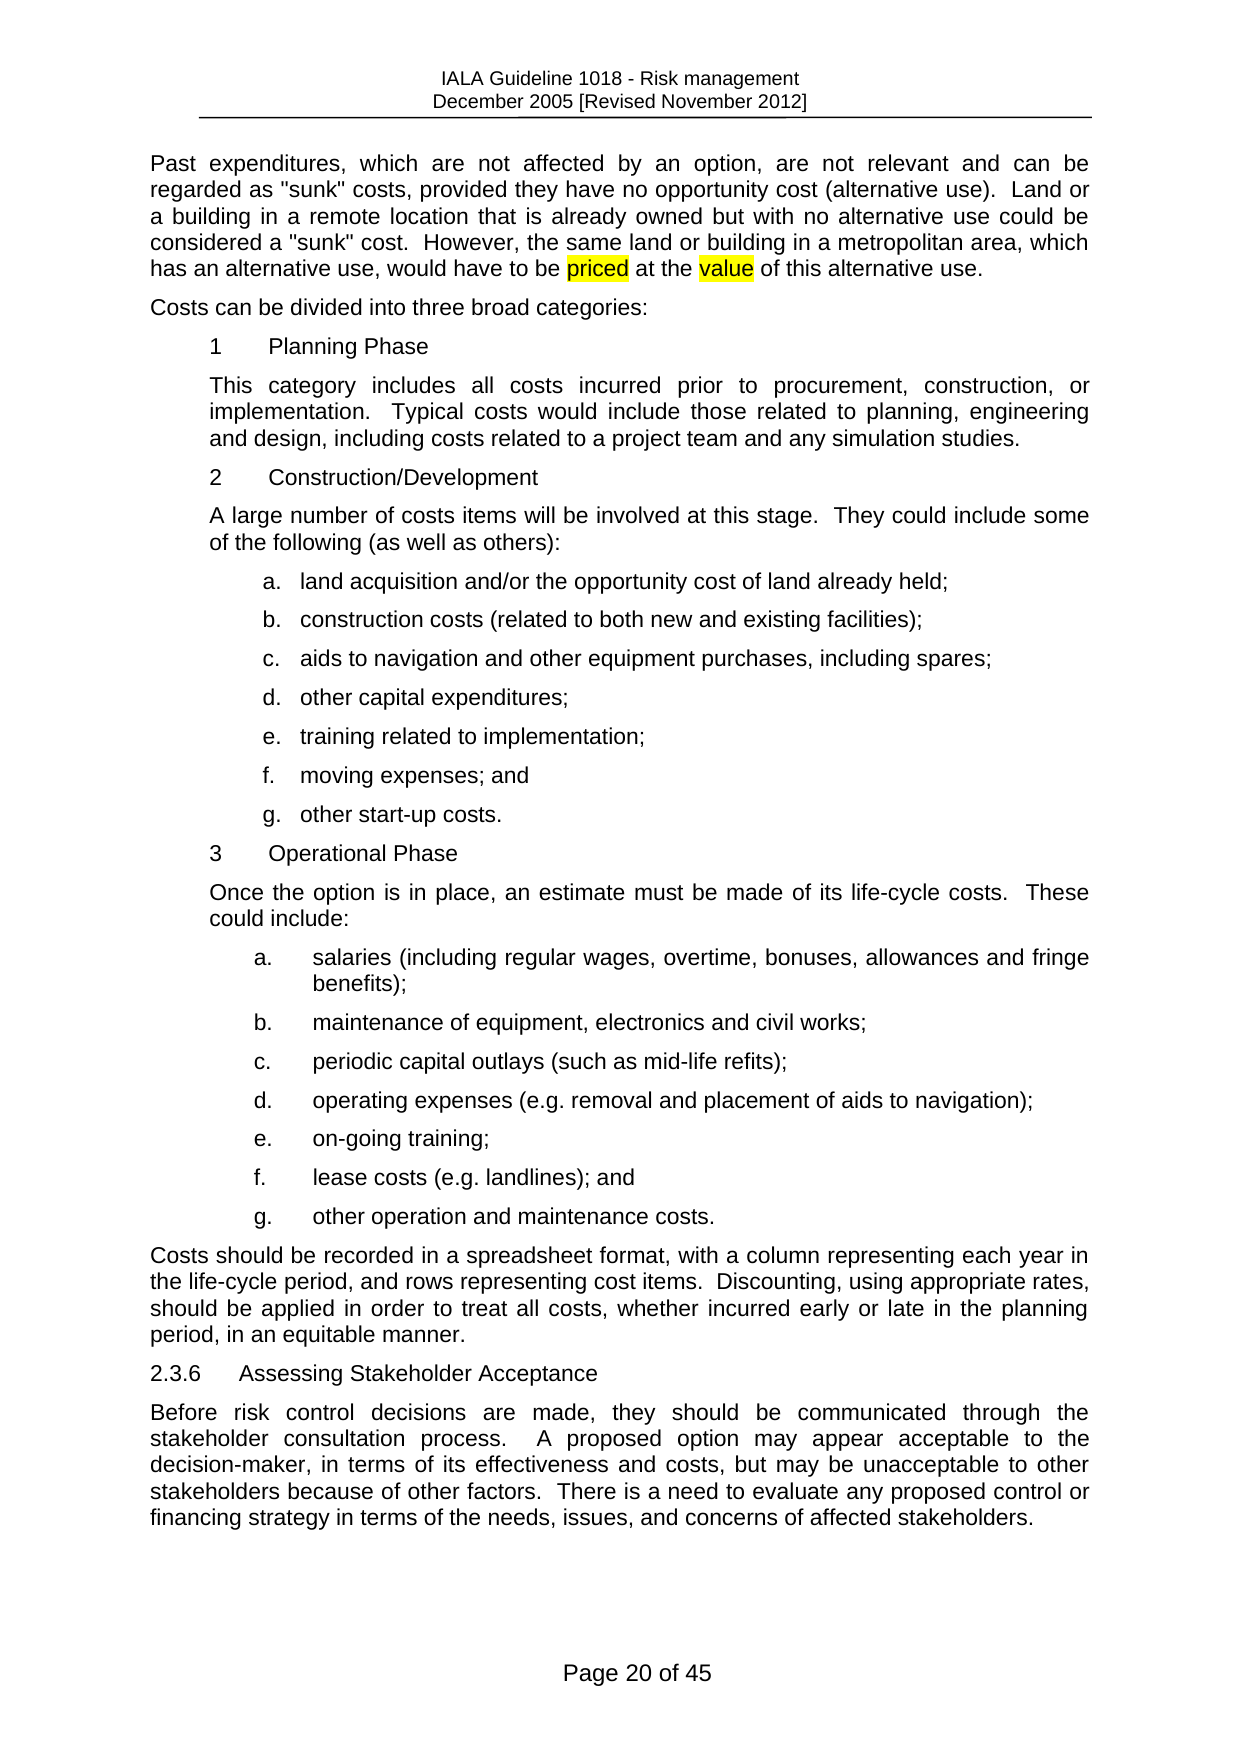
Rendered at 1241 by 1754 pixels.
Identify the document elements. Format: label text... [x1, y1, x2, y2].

list other capital expenditures; [262, 684, 1090, 711]
list operating expenses (e.g. removal and placement of aids to navigation); [253, 1087, 1090, 1113]
list Planning Phase [209, 333, 1090, 359]
list Once the option is in place, an estimate must be made of its life-cycle costs. These could include: [209, 878, 1090, 931]
list periodic capital outlays (such as mid-life refits); [253, 1048, 1090, 1074]
text Costs should be recorded in a spreadsheet format, with a column representing each year in the life-cycle period, and rows representing cost items. Discounting, using appropriate rates, should be applied in order to treat all costs, whether incurred early or late in the planning period, in an equitable manner. [150, 1242, 1090, 1347]
subtitle Assessing Stakeholder Acceptance [150, 1360, 1090, 1386]
list This category includes all costs incurred prior to procurement, construction, or implementation. Typical costs would include those related to planning, engineering and design, including costs related to a project team and any simulation studies. [209, 372, 1090, 451]
list moving expenses; and [262, 762, 1090, 788]
text Costs can be divided into three broad categories: [150, 294, 1090, 321]
list maintenance of equipment, electronics and civil works; [253, 1009, 1090, 1035]
list other start-up costs. [262, 801, 1090, 827]
list aids to navigation and other equipment purchases, including spares; [262, 645, 1090, 672]
list Construction/Development [209, 463, 1090, 490]
list Operational Phase [209, 839, 1090, 866]
list construction costs (related to both new and existing facilities); [262, 606, 1090, 633]
text Past expenditures, which are not affected by an option, are not relevant and can be regarded as "sunk" costs, provided they have no opportunity cost (alternative use). Land or a building in a remote location that is already owned but with no alternative use could be considered a "sunk" cost. However, the same land or building in a metropolitan area, which has an alternative use, would have to be priced at the value of this alternative use. [150, 150, 1090, 282]
list A large number of costs items will be involved at this stage. They could include some of the following (as well as others): [209, 502, 1090, 555]
list training related to implementation; [262, 723, 1090, 749]
list lease costs (e.g. landlines); and [253, 1164, 1090, 1191]
list other operation and maintenance costs. [253, 1203, 1090, 1229]
list salaries (including regular wages, overtime, bonuses, allowances and fringe benefits); [253, 944, 1090, 996]
list land acquisition and/or the opportunity cost of land already held; [262, 568, 1090, 594]
list on-going training; [253, 1125, 1090, 1152]
text Before risk control decisions are made, they should be communicated through the stakeholder consultation process. A proposed option may appear acceptable to the decision-maker, in terms of its effectiveness and costs, but may be unacceptable to other stakeholders because of other factors. There is a need to evaluate any proposed control or financing strategy in terms of the needs, issues, and concerns of affected stakeholders. [150, 1399, 1090, 1531]
